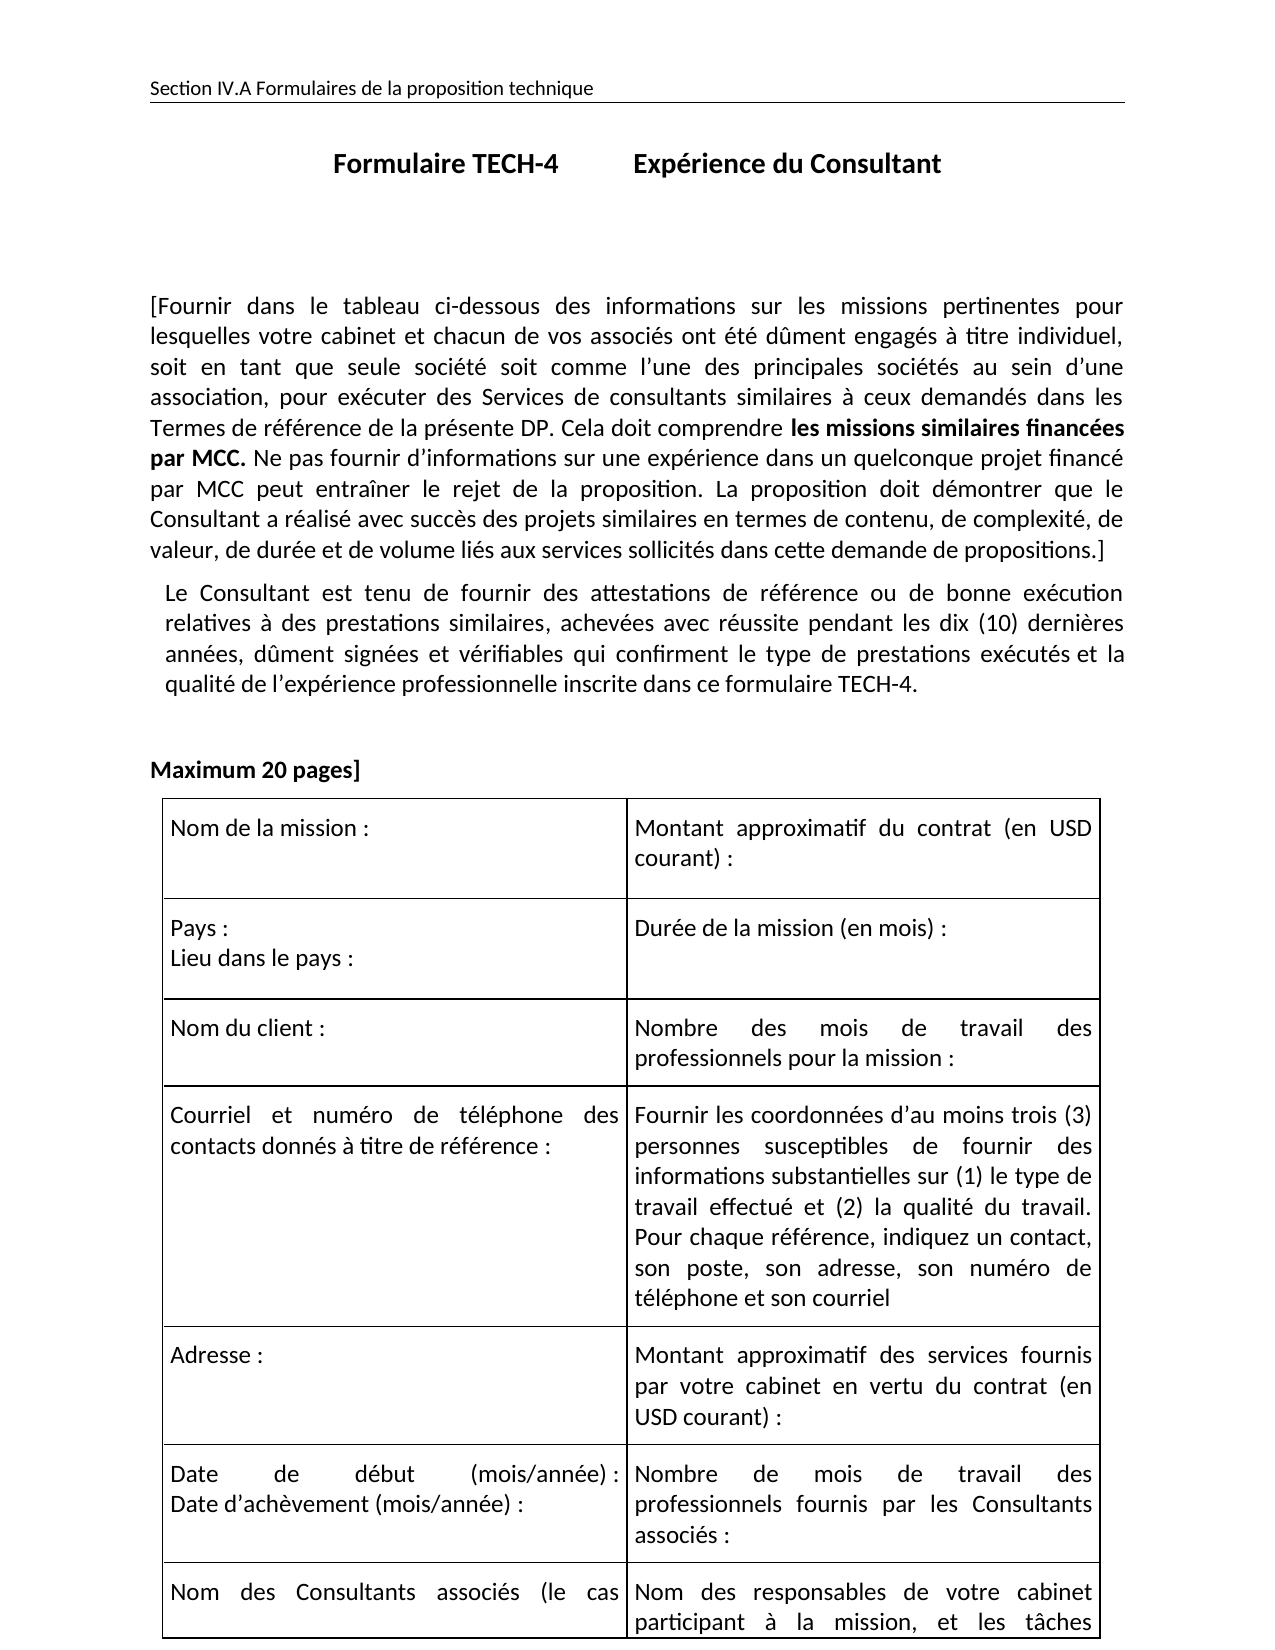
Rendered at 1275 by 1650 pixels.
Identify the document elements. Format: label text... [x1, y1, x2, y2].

text [Fournir dans le tableau ci-dessous des informations sur les missions pertinentes pour lesquelles votre cabinet et chacun de vos associés ont été dûment engagés à titre individuel, soit en tant que seule société soit comme l’une des principales sociétés au sein d’une association, pour exécuter des Services de consultants similaires à ceux demandés dans les Termes de référence de la présente DP. Cela doit comprendre les missions similaires financées par MCC. Ne pas fournir d’informations sur une expérience dans un quelconque projet financé par MCC peut entraîner le rejet de la proposition. La proposition doit démontrer que le Consultant a réalisé avec succès des projets similaires en termes de contenu, de complexité, de valeur, de durée et de volume liés aux services sollicités dans cette demande de propositions.] [150, 290, 1125, 564]
table_cell Pays : Lieu dans le pays : [163, 899, 626, 998]
text Maximum 20 pages] [150, 754, 1125, 785]
table_cell Durée de la mission (en mois) : [628, 899, 1099, 998]
table_cell Fournir les coordonnées d’au moins trois (3) personnes susceptibles de fournir des informations substantielles sur (1) le type de travail effectué et (2) la qualité du travail. Pour chaque référence, indiquez un contact, son poste, son adresse, son numéro de téléphone et son courriel [628, 1087, 1099, 1326]
table_cell Nombre des mois de travail des professionnels pour la mission : [628, 1000, 1099, 1085]
table_cell Nom du client : [163, 999, 626, 1085]
table_cell Nombre de mois de travail des professionnels fournis par les Consultants associés : [628, 1445, 1099, 1562]
table_header Montant approximatif du contrat (en USD courant) : [628, 799, 1099, 898]
table_cell Courriel et numéro de téléphone des contacts donnés à titre de référence : [163, 1086, 626, 1326]
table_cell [628, 1563, 1099, 1637]
table_cell Adresse : [163, 1327, 626, 1444]
table_cell Montant approximatif des services fournis par votre cabinet en vertu du contrat (en USD courant) : [628, 1327, 1099, 1444]
table_header Nom de la mission : [163, 799, 626, 898]
text Le Consultant est tenu de fournir des attestations de référence ou de bonne exécution relatives à des prestations similaires, achevées avec réussite pendant les dix (10) dernières années, dûment signées et vérifiables qui confirment le type de prestations exécutés et la qualité de l’expérience professionnelle inscrite dans ce formulaire TECH-4. [165, 577, 1125, 699]
table_cell Date de début (mois/année) : Date d’achèvement (mois/année) : [163, 1445, 626, 1562]
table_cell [163, 1563, 626, 1637]
text Formulaire TECH-4 Expérience du Consultant [150, 145, 1125, 181]
